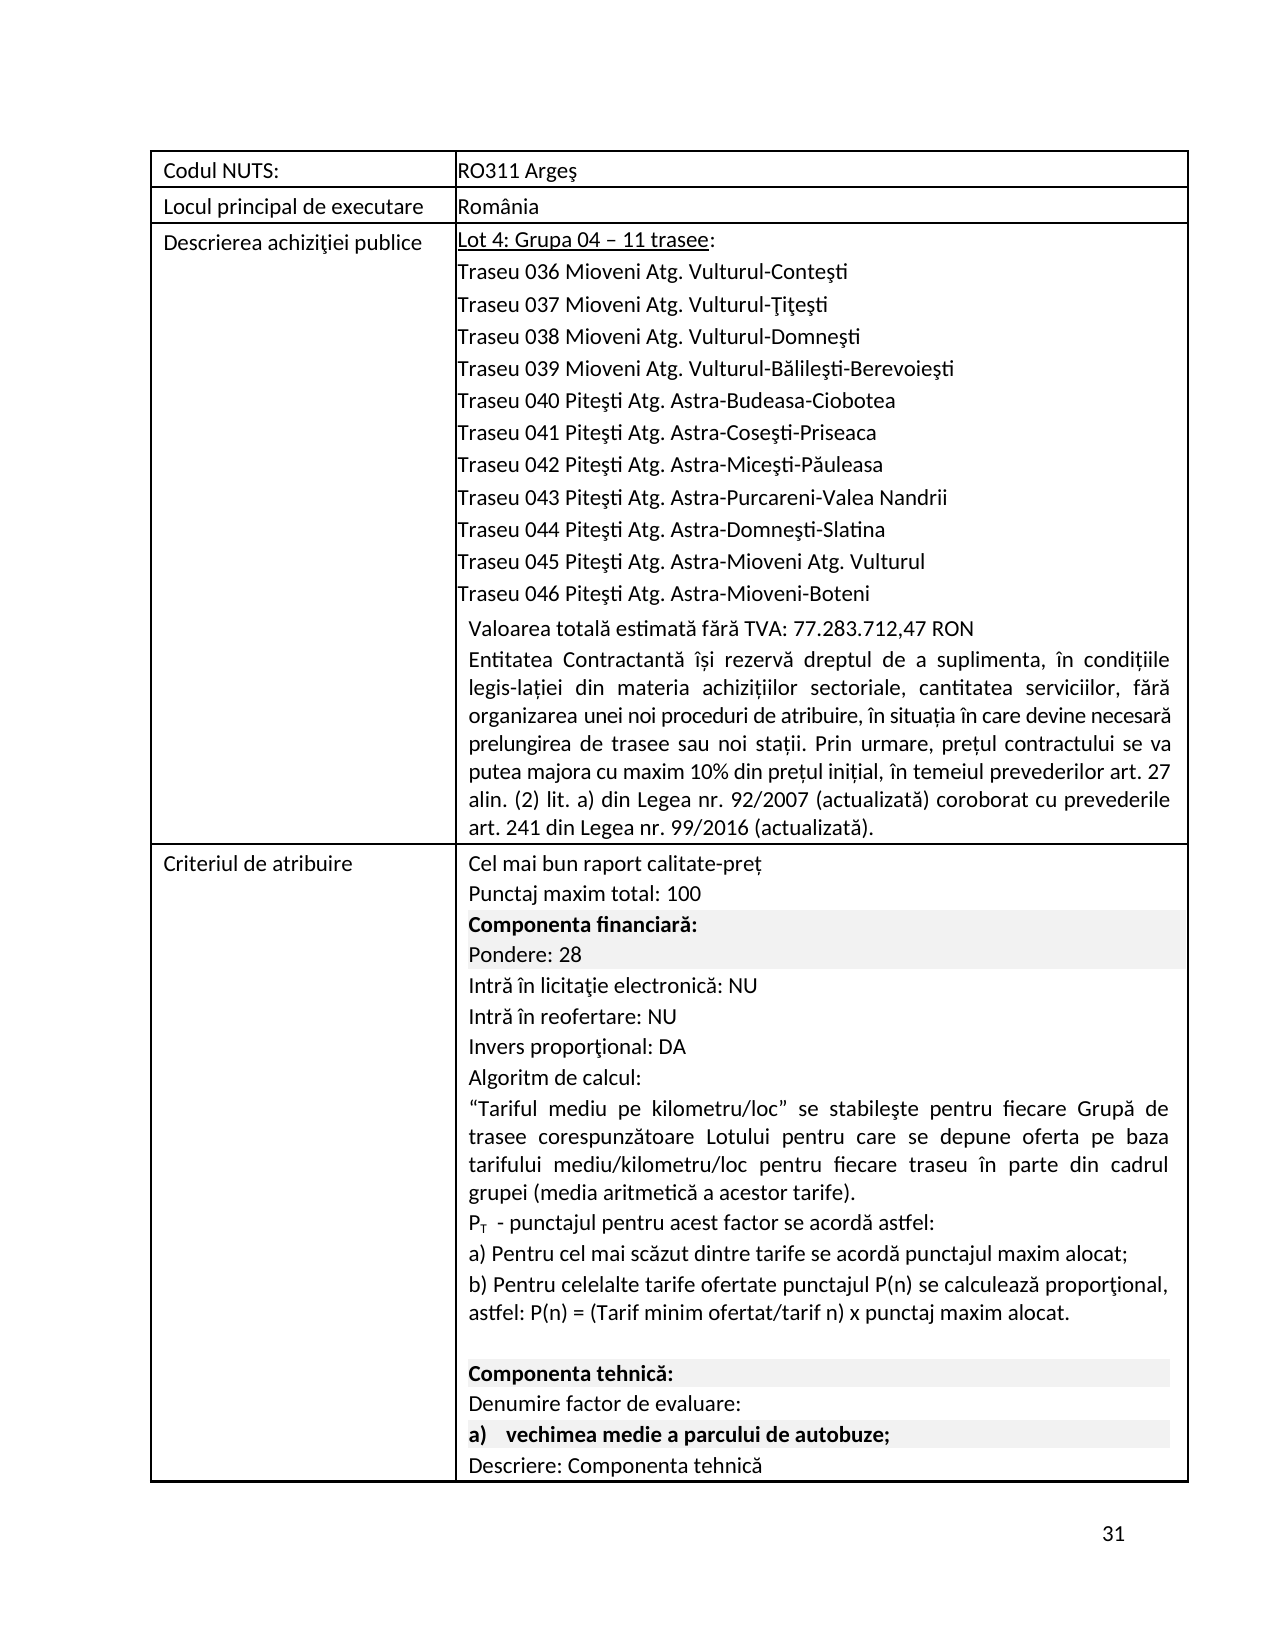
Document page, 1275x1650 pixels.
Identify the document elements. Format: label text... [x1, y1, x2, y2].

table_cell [457, 845, 1187, 1480]
table_cell Codul NUTS: [152, 152, 455, 186]
table_cell Lot 4: Grupa 04 – 11 trasee: Traseu 036 Mioveni Atg. Vulturul-Conteşti Traseu 037 Mioveni Atg. Vulturul-Ţiţeşti Traseu 038 Mioveni Atg. Vulturul-Domneşti Traseu 039 Mioveni Atg. Vulturul-Bălileşti-Berevoieşti Traseu 040 Piteşti Atg. Astra-Budeasa-Ciobotea Traseu 041 Piteşti Atg. Astra-Coseşti-Priseaca Traseu 042 Piteşti Atg. Astra-Miceşti-Păuleasa Traseu 043 Piteşti Atg. Astra-Purcareni-Valea Nandrii Traseu 044 Piteşti Atg. Astra-Domneşti-Slatina Traseu 045 Piteşti Atg. Astra-Mioveni Atg. Vulturul Traseu 046 Piteşti Atg. Astra-Mioveni-Boteni Valoarea totală estimată fără TVA: 77.283.712,47 RON Entitatea Contractantă își rezervă dreptul de a suplimenta, în condițiile legis-lației din materia achizițiilor sectoriale, cantitatea serviciilor, fără organizarea unei noi proceduri de atribuire, în situația în care devine necesară prelungirea de trasee sau noi stații. Prin urmare, prețul contractului se va putea majora cu maxim 10% din prețul inițial, în temeiul prevederilor art. 27 alin. (2) lit. a) din Legea nr. 92/2007 (actualizată) coroborat cu prevederile art. 241 din Legea nr. 99/2016 (actualizată). [457, 224, 1187, 842]
table_cell RO311 Argeş [457, 152, 1187, 186]
table_cell România [457, 188, 1187, 222]
table_cell Descrierea achiziţiei publice [152, 224, 455, 842]
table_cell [152, 845, 455, 1480]
table_cell Locul principal de executare [152, 188, 455, 222]
